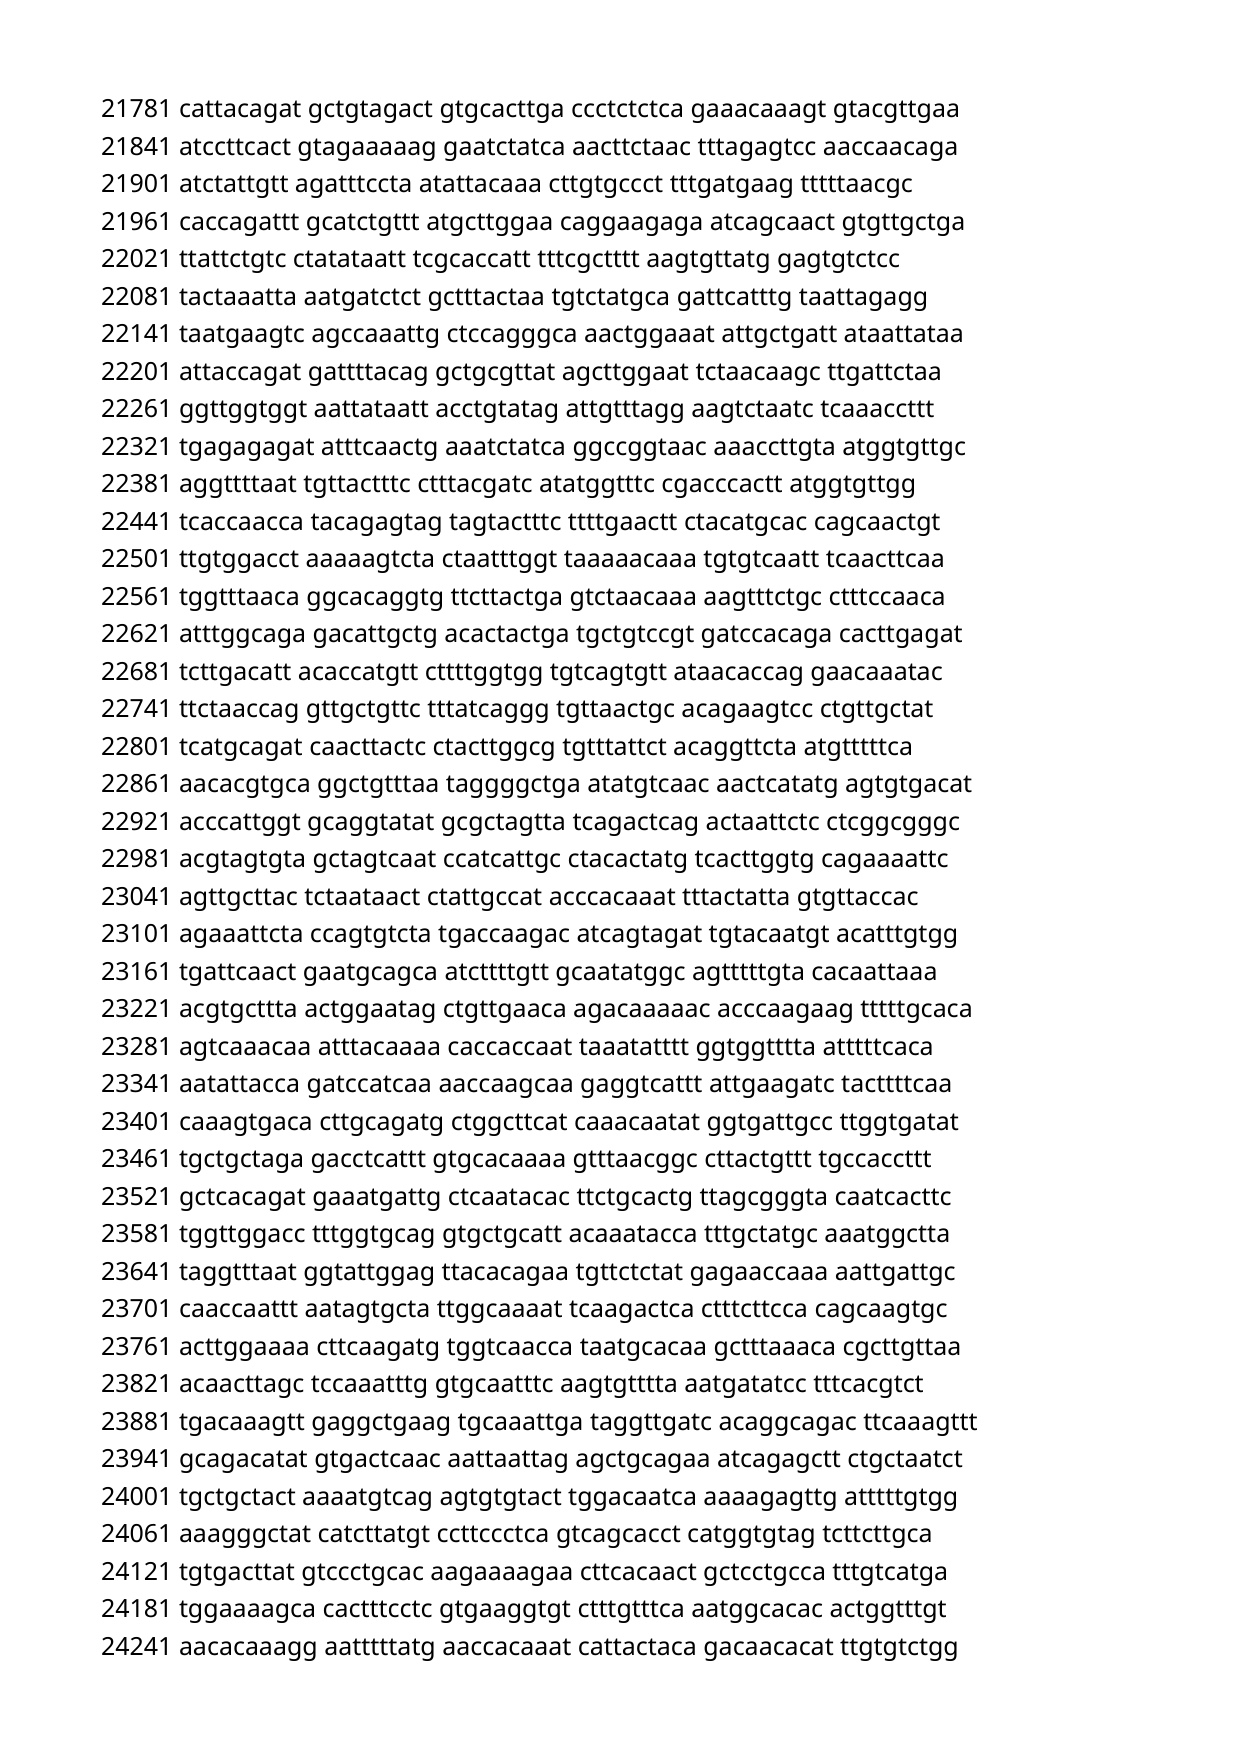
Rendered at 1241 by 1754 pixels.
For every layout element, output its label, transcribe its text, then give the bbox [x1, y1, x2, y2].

text 23221 acgtgcttta actggaatag ctgttgaaca agacaaaaac acccaagaag tttttgcaca [75, 989, 1165, 1027]
text 21961 caccagattt gcatctgttt atgcttggaa caggaagaga atcagcaact gtgttgctga [75, 202, 1165, 239]
text 22801 tcatgcagat caacttactc ctacttggcg tgtttattct acaggttcta atgtttttca [75, 727, 1165, 764]
text 22741 ttctaaccag gttgctgttc tttatcaggg tgttaactgc acagaagtcc ctgttgctat [75, 689, 1165, 727]
text 23761 acttggaaaa cttcaagatg tggtcaacca taatgcacaa gctttaaaca cgcttgttaa [75, 1327, 1165, 1364]
text 22861 aacacgtgca ggctgtttaa taggggctga atatgtcaac aactcatatg agtgtgacat [75, 764, 1165, 802]
text 24121 tgtgacttat gtccctgcac aagaaaagaa cttcacaact gctcctgcca tttgtcatga [75, 1552, 1165, 1589]
text 23641 taggtttaat ggtattggag ttacacagaa tgttctctat gagaaccaaa aattgattgc [75, 1252, 1165, 1289]
text 22501 ttgtggacct aaaaagtcta ctaatttggt taaaaacaaa tgtgtcaatt tcaacttcaa [75, 539, 1165, 577]
text 23041 agttgcttac tctaataact ctattgccat acccacaaat tttactatta gtgttaccac [75, 877, 1165, 914]
text 23341 aatattacca gatccatcaa aaccaagcaa gaggtcattt attgaagatc tacttttcaa [75, 1064, 1165, 1102]
text 22201 attaccagat gattttacag gctgcgttat agcttggaat tctaacaagc ttgattctaa [75, 352, 1165, 389]
text 22141 taatgaagtc agccaaattg ctccagggca aactggaaat attgctgatt ataattataa [75, 314, 1165, 352]
text 22561 tggtttaaca ggcacaggtg ttcttactga gtctaacaaa aagtttctgc ctttccaaca [75, 577, 1165, 614]
text 22621 atttggcaga gacattgctg acactactga tgctgtccgt gatccacaga cacttgagat [75, 614, 1165, 652]
text 23101 agaaattcta ccagtgtcta tgaccaagac atcagtagat tgtacaatgt acatttgtgg [75, 914, 1165, 952]
text 24241 aacacaaagg aatttttatg aaccacaaat cattactaca gacaacacat ttgtgtctgg [75, 1627, 1165, 1664]
text 23281 agtcaaacaa atttacaaaa caccaccaat taaatatttt ggtggtttta atttttcaca [75, 1027, 1165, 1064]
text 21841 atccttcact gtagaaaaag gaatctatca aacttctaac tttagagtcc aaccaacaga [75, 127, 1165, 164]
text 23521 gctcacagat gaaatgattg ctcaatacac ttctgcactg ttagcgggta caatcacttc [75, 1177, 1165, 1214]
text 22441 tcaccaacca tacagagtag tagtactttc ttttgaactt ctacatgcac cagcaactgt [75, 502, 1165, 539]
text 21781 cattacagat gctgtagact gtgcacttga ccctctctca gaaacaaagt gtacgttgaa [75, 89, 1165, 127]
text 23581 tggttggacc tttggtgcag gtgctgcatt acaaatacca tttgctatgc aaatggctta [75, 1214, 1165, 1252]
text 22381 aggttttaat tgttactttc ctttacgatc atatggtttc cgacccactt atggtgttgg [75, 464, 1165, 502]
text 22981 acgtagtgta gctagtcaat ccatcattgc ctacactatg tcacttggtg cagaaaattc [75, 839, 1165, 877]
text 22321 tgagagagat atttcaactg aaatctatca ggccggtaac aaaccttgta atggtgttgc [75, 427, 1165, 464]
text 22021 ttattctgtc ctatataatt tcgcaccatt tttcgctttt aagtgttatg gagtgtctcc [75, 239, 1165, 277]
text 21901 atctattgtt agatttccta atattacaaa cttgtgccct tttgatgaag tttttaacgc [75, 164, 1165, 202]
text 22921 acccattggt gcaggtatat gcgctagtta tcagactcag actaattctc ctcggcgggc [75, 802, 1165, 839]
text 22081 tactaaatta aatgatctct gctttactaa tgtctatgca gattcatttg taattagagg [75, 277, 1165, 314]
text 22261 ggttggtggt aattataatt acctgtatag attgtttagg aagtctaatc tcaaaccttt [75, 389, 1165, 427]
text 23941 gcagacatat gtgactcaac aattaattag agctgcagaa atcagagctt ctgctaatct [75, 1439, 1165, 1477]
text 23881 tgacaaagtt gaggctgaag tgcaaattga taggttgatc acaggcagac ttcaaagttt [75, 1402, 1165, 1439]
text 23401 caaagtgaca cttgcagatg ctggcttcat caaacaatat ggtgattgcc ttggtgatat [75, 1102, 1165, 1139]
text 23821 acaacttagc tccaaatttg gtgcaatttc aagtgtttta aatgatatcc tttcacgtct [75, 1364, 1165, 1402]
text 24001 tgctgctact aaaatgtcag agtgtgtact tggacaatca aaaagagttg atttttgtgg [75, 1477, 1165, 1514]
text 24061 aaagggctat catcttatgt ccttccctca gtcagcacct catggtgtag tcttcttgca [75, 1514, 1165, 1552]
text 22681 tcttgacatt acaccatgtt cttttggtgg tgtcagtgtt ataacaccag gaacaaatac [75, 652, 1165, 689]
text 24181 tggaaaagca cactttcctc gtgaaggtgt ctttgtttca aatggcacac actggtttgt [75, 1589, 1165, 1627]
text 23161 tgattcaact gaatgcagca atcttttgtt gcaatatggc agtttttgta cacaattaaa [75, 952, 1165, 989]
text 23461 tgctgctaga gacctcattt gtgcacaaaa gtttaacggc cttactgttt tgccaccttt [75, 1139, 1165, 1177]
text 23701 caaccaattt aatagtgcta ttggcaaaat tcaagactca ctttcttcca cagcaagtgc [75, 1289, 1165, 1327]
